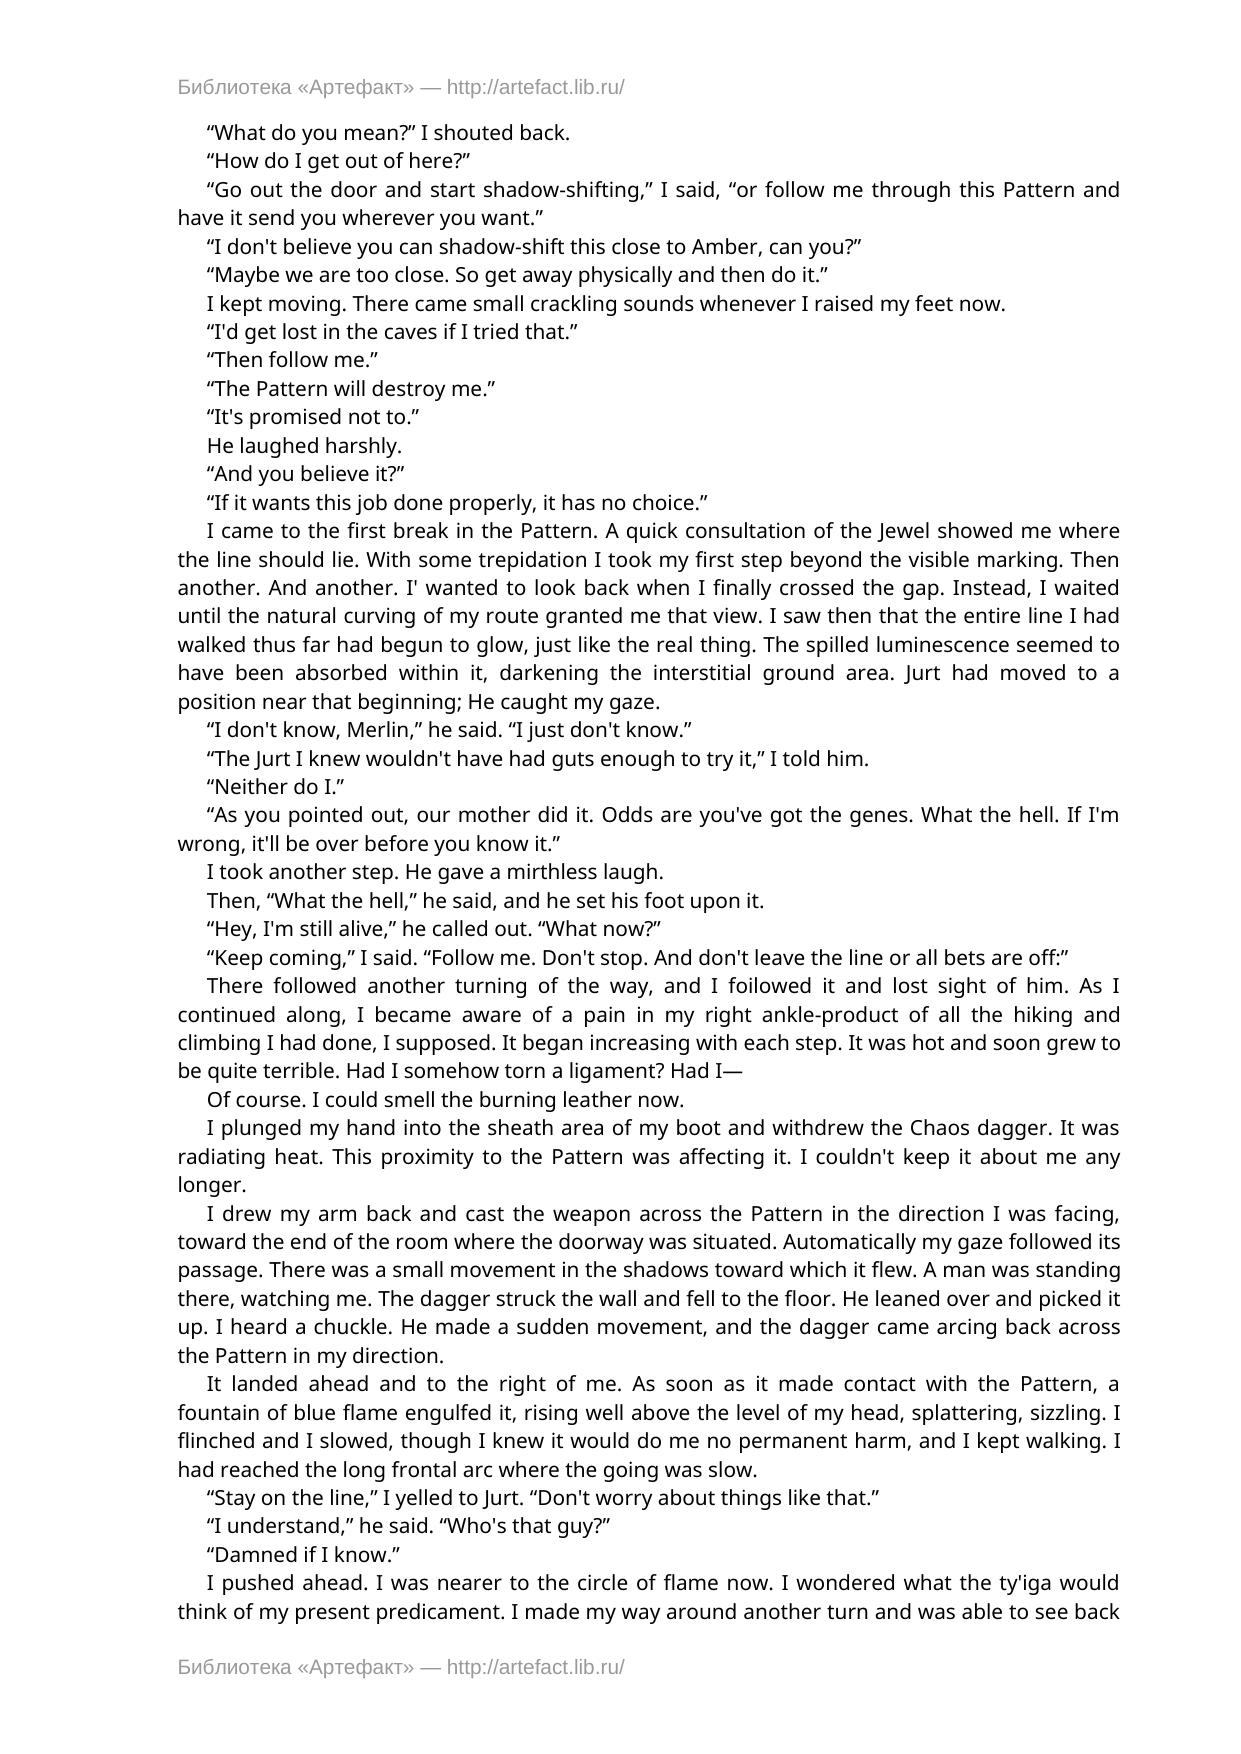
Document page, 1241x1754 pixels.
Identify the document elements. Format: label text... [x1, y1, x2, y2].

text “Keep coming,” I said. “Follow me. Don't stop. And don't leave the line or all bets are off:” [177, 943, 1122, 971]
text “I don't believe you can shadow-shift this close to Amber, can you?” [177, 232, 1122, 260]
text “How do I get out of here?” [177, 147, 1122, 175]
text He laughed harshly. [177, 431, 1122, 459]
text “Maybe we are too close. So get away physically and then do it.” [177, 260, 1122, 289]
text “Stay on the line,” I yelled to Jurt. “Don't worry about things like that.” [177, 1483, 1122, 1512]
text Then, “What the hell,” he said, and he set his foot upon it. [177, 886, 1122, 914]
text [177, 1568, 1122, 1625]
text “The Pattern will destroy me.” [177, 374, 1122, 402]
text “I understand,” he said. “Who's that guy?” [177, 1512, 1122, 1540]
text There followed another turning of the way, and I foilowed it and lost sight of him. As I continued along, I became aware of a pain in my right ankle-product of all the hiking and climbing I had done, I supposed. It began increasing with each step. It was hot and soon grew to be quite terrible. Had I somehow torn a ligament? Had I— [177, 971, 1122, 1085]
text I kept moving. There came small crackling sounds whenever I raised my feet now. [177, 289, 1122, 317]
text “It's promised not to.” [177, 402, 1122, 431]
text It landed ahead and to the right of me. As soon as it made contact with the Pattern, a fountain of blue flame engulfed it, rising well above the level of my head, splattering, sizzling. I flinched and I slowed, though I knew it would do me no permanent harm, and I kept walking. I had reached the long frontal arc where the going was slow. [177, 1369, 1122, 1483]
text “Then follow me.” [177, 346, 1122, 374]
text “What do you mean?” I shouted back. [177, 118, 1122, 147]
text “Neither do I.” [177, 772, 1122, 801]
text I drew my arm back and cast the weapon across the Pattern in the direction I was facing, toward the end of the room where the doorway was situated. Automatically my gaze followed its passage. There was a small movement in the shadows toward which it flew. A man was standing there, watching me. The dagger struck the wall and fell to the floor. He leaned over and picked it up. I heard a chuckle. He made a sudden movement, and the dagger came arcing back across the Pattern in my direction. [177, 1199, 1122, 1369]
text “The Jurt I knew wouldn't have had guts enough to try it,” I told him. [177, 744, 1122, 772]
text “And you believe it?” [177, 459, 1122, 488]
text I came to the first break in the Pattern. A quick consultation of the Jewel showed me where the line should lie. With some trepidation I took my first step beyond the visible marking. Then another. And another. I' wanted to look back when I finally crossed the gap. Instead, I waited until the natural curving of my route granted me that view. I saw then that the entire line I had walked thus far had begun to glow, just like the real thing. The spilled luminescence seemed to have been absorbed within it, darkening the interstitial ground area. Jurt had moved to a position near that beginning; He caught my gaze. [177, 516, 1122, 715]
text “Go out the door and start shadow-shifting,” I said, “or follow me through this Pattern and have it send you wherever you want.” [177, 175, 1122, 232]
text Of course. I could smell the burning leather now. [177, 1085, 1122, 1113]
text “If it wants this job done properly, it has no choice.” [177, 488, 1122, 516]
text “I don't know, Merlin,” he said. “I just don't know.” [177, 715, 1122, 744]
text I took another step. He gave a mirthless laugh. [177, 857, 1122, 886]
text “As you pointed out, our mother did it. Odds are you've got the genes. What the hell. If I'm wrong, it'll be over before you know it.” [177, 801, 1122, 857]
text I plunged my hand into the sheath area of my boot and withdrew the Chaos dagger. It was radiating heat. This proximity to the Pattern was affecting it. I couldn't keep it about me any longer. [177, 1113, 1122, 1199]
text “Hey, I'm still alive,” he called out. “What now?” [177, 914, 1122, 943]
text “Damned if I know.” [177, 1540, 1122, 1568]
text “I'd get lost in the caves if I tried that.” [177, 317, 1122, 346]
